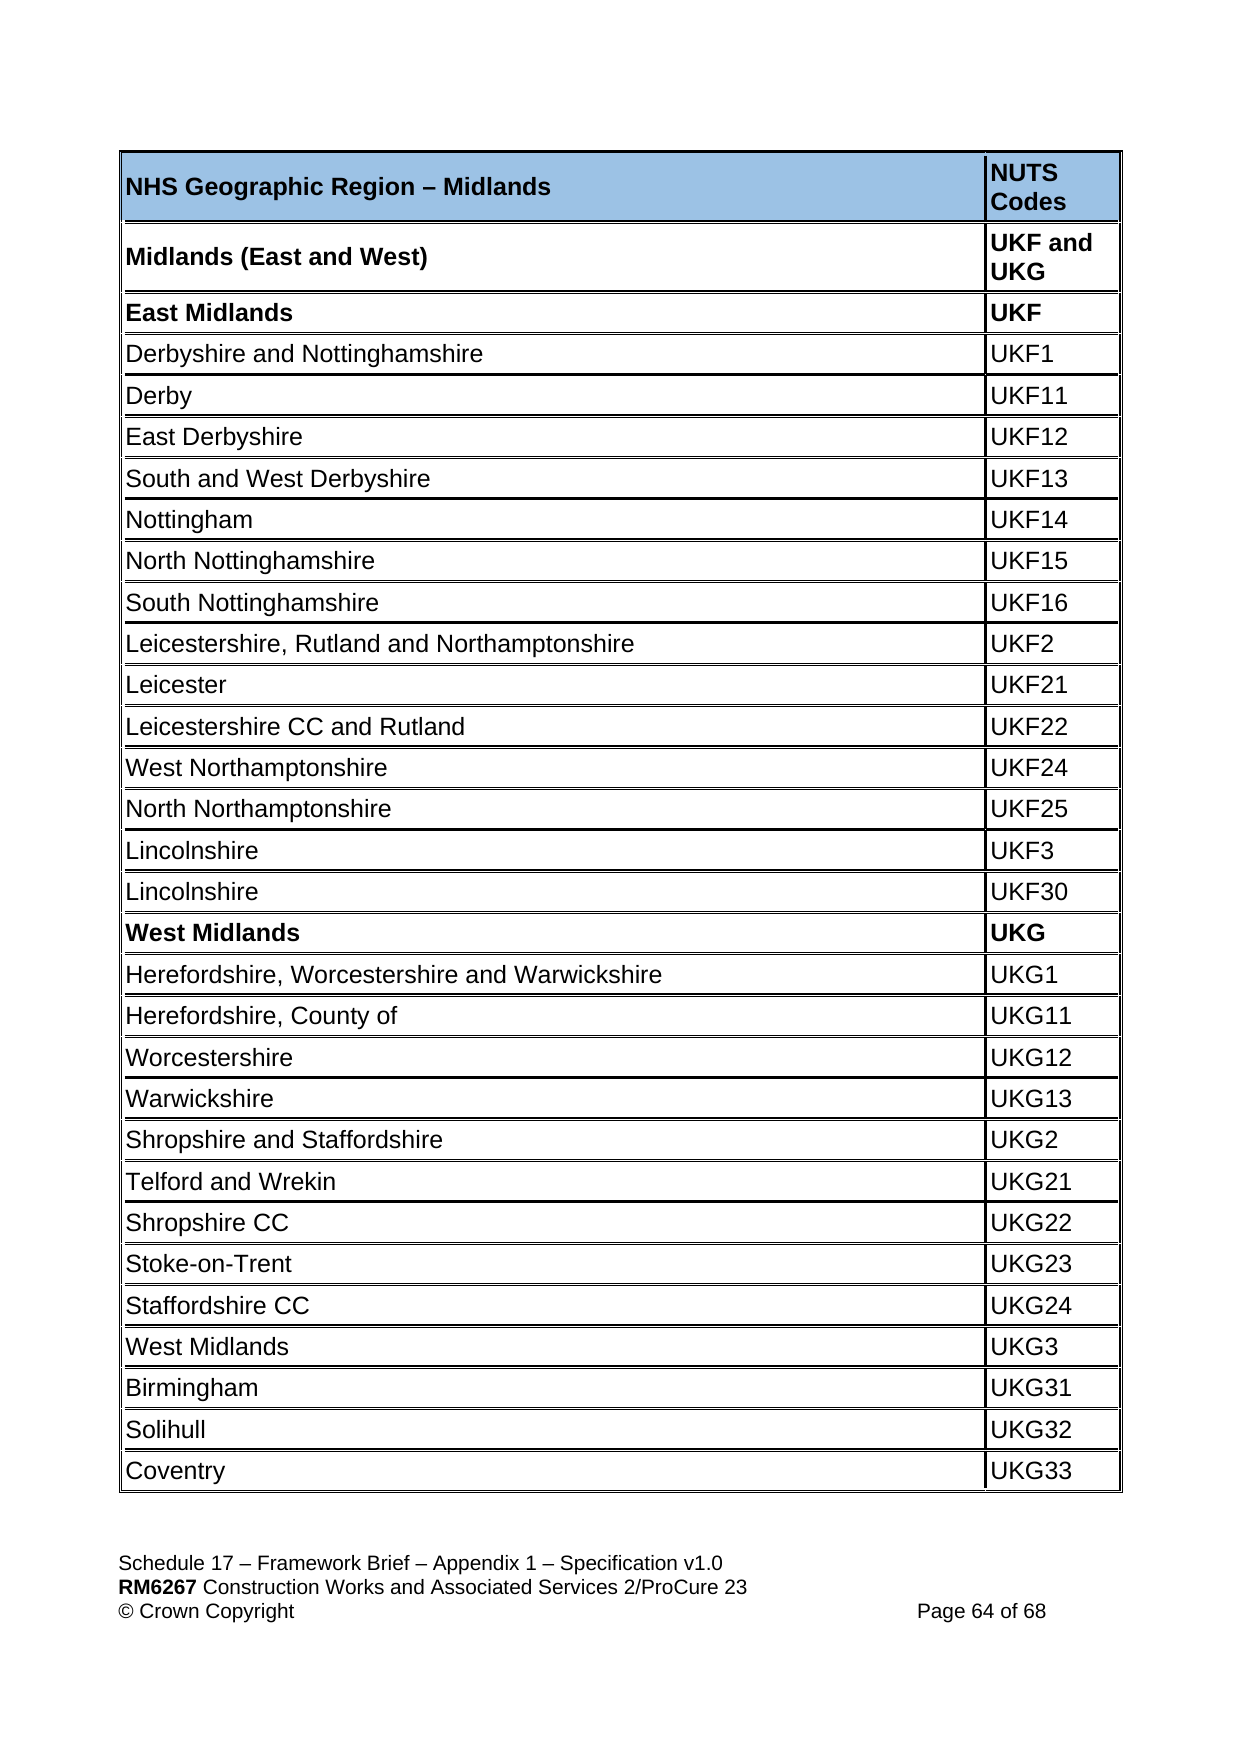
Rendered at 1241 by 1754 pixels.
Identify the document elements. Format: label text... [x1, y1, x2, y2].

table_cell East Midlands [122, 290, 984, 332]
table_cell Lincolnshire [122, 869, 984, 911]
table_cell UKF13 [985, 456, 1121, 497]
table_cell UKF15 [987, 538, 1120, 580]
table_cell UKG21 [985, 1159, 1121, 1200]
table_cell UKG1 [985, 952, 1121, 993]
table_cell Birmingham [122, 1365, 984, 1407]
table_cell UKF2 [987, 621, 1119, 662]
table_cell UKG3 [987, 1324, 1120, 1365]
table_cell UKG24 [985, 1283, 1121, 1324]
table_cell UKG2 [987, 1117, 1120, 1159]
table_cell UKG22 [987, 1200, 1119, 1241]
table_cell Derbyshire and Nottinghamshire [120, 332, 985, 373]
table_cell Derby [120, 373, 984, 414]
table_cell UKF1 [985, 332, 1121, 373]
table_cell Herefordshire, Worcestershire and Warwickshire [120, 952, 985, 993]
table_cell UKG32 [985, 1407, 1121, 1448]
table_cell UKG31 [987, 1365, 1120, 1407]
table_cell UKF25 [987, 786, 1120, 828]
table_cell Leicestershire CC and Rutland [120, 704, 985, 745]
table_cell UKF16 [985, 580, 1121, 621]
table_cell UKG12 [987, 1035, 1120, 1076]
table_cell Lincolnshire [120, 828, 984, 869]
table_cell Leicestershire, Rutland and Northamptonshire [122, 621, 984, 662]
table_cell Coventry [122, 1448, 985, 1489]
table_cell South and West Derbyshire [120, 456, 985, 497]
table_cell UKF22 [985, 704, 1121, 745]
table_cell UKF3 [987, 828, 1121, 869]
table_cell Shropshire and Staffordshire [122, 1117, 984, 1159]
table_cell UKF24 [987, 745, 1120, 786]
table_cell East Derbyshire [122, 414, 984, 456]
table_cell UKF [987, 290, 1120, 332]
table_cell UKF14 [987, 497, 1119, 538]
table_cell Leicester [122, 663, 984, 704]
table_cell North Northamptonshire [122, 786, 984, 828]
table_cell UKG [985, 911, 1121, 952]
table_cell UKG11 [987, 993, 1120, 1034]
table_cell Telford and Wrekin [120, 1159, 985, 1200]
table_header NUTS Codes [985, 153, 1119, 220]
table_cell West Northamptonshire [122, 745, 984, 786]
table_cell Shropshire CC [122, 1200, 984, 1241]
table_cell UKG13 [987, 1076, 1119, 1117]
table_cell West Midlands [122, 1324, 984, 1365]
table_cell Solihull [120, 1407, 985, 1448]
table_cell Staffordshire CC [120, 1283, 985, 1324]
table_cell UKF30 [987, 869, 1120, 911]
table_cell UKF12 [987, 414, 1120, 456]
table_cell Worcestershire [122, 1035, 984, 1076]
table_cell UKF11 [987, 373, 1121, 414]
table_cell Herefordshire, County of [122, 993, 984, 1034]
table_cell Nottingham [122, 497, 984, 538]
table_cell UKG33 [985, 1448, 1120, 1489]
table_cell West Midlands [120, 911, 985, 952]
table_cell UKF21 [987, 663, 1120, 704]
table_cell UKF and UKG [987, 220, 1120, 290]
table_cell North Nottinghamshire [122, 538, 984, 580]
table_header NHS Geographic Region – Midlands [122, 153, 985, 220]
table_cell UKG23 [987, 1241, 1120, 1283]
table_cell Warwickshire [122, 1076, 984, 1117]
table_cell Midlands (East and West) [122, 220, 984, 290]
table_cell Stoke-on-Trent [122, 1241, 984, 1283]
table_cell South Nottinghamshire [120, 580, 985, 621]
